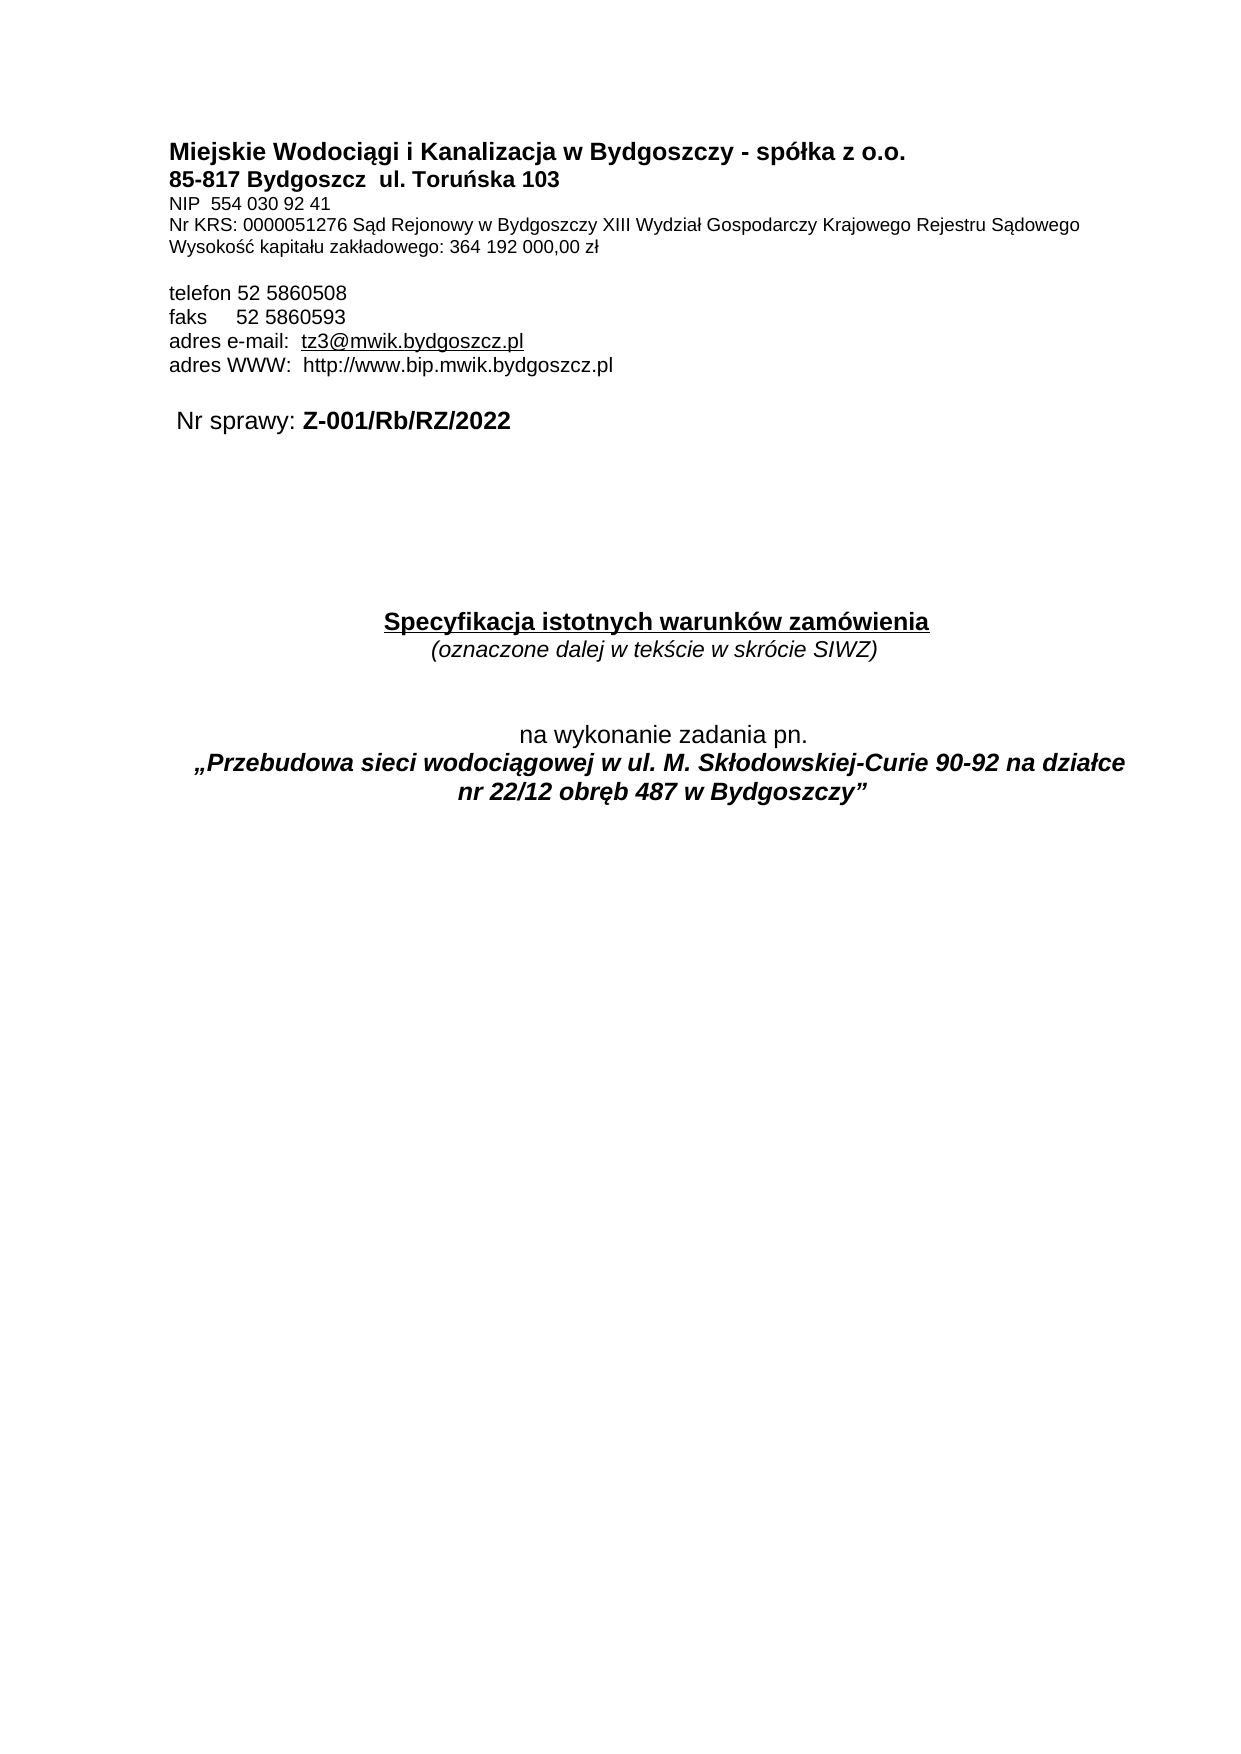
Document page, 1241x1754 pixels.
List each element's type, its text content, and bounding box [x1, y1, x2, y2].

text NIP 554 030 92 41 [169, 192, 1144, 214]
table_cell „Przebudowa sieci wodociągowej w ul. M. Skłodowskiej-Curie 90-92 na działce nr 22/12 obręb 487 w Bydgoszczy” [158, 748, 1170, 834]
text adres e-mail: tz3@mwik.bydgoszcz.pl [169, 329, 1144, 353]
text telefon 52 5860508 [169, 281, 1144, 305]
table_header na wykonanie zadania pn. [158, 720, 1170, 748]
text faks 52 5860593 [169, 305, 1144, 329]
title (oznaczone dalej w tekście w skrócie SIWZ) [169, 636, 1142, 662]
text Nr KRS: 0000051276 Sąd Rejonowy w Bydgoszczy XIII Wydział Gospodarczy Krajowego Rejestru Sądowego [169, 214, 1144, 236]
title Specyfikacja istotnych warunków zamówienia [169, 607, 1144, 636]
text 85-817 Bydgoszcz ul. Toruńska 103 [169, 166, 1144, 192]
text Wysokość kapitału zakładowego: 364 192 000,00 zł [169, 236, 1144, 257]
text adres WWW: http://www.bip.mwik.bydgoszcz.pl [169, 353, 1144, 377]
text Miejskie Wodociągi i Kanalizacja w Bydgoszczy - spółka z o.o. [169, 137, 1144, 166]
table_header Nr sprawy: Z-001/Rb/RZ/2022 [169, 406, 851, 434]
